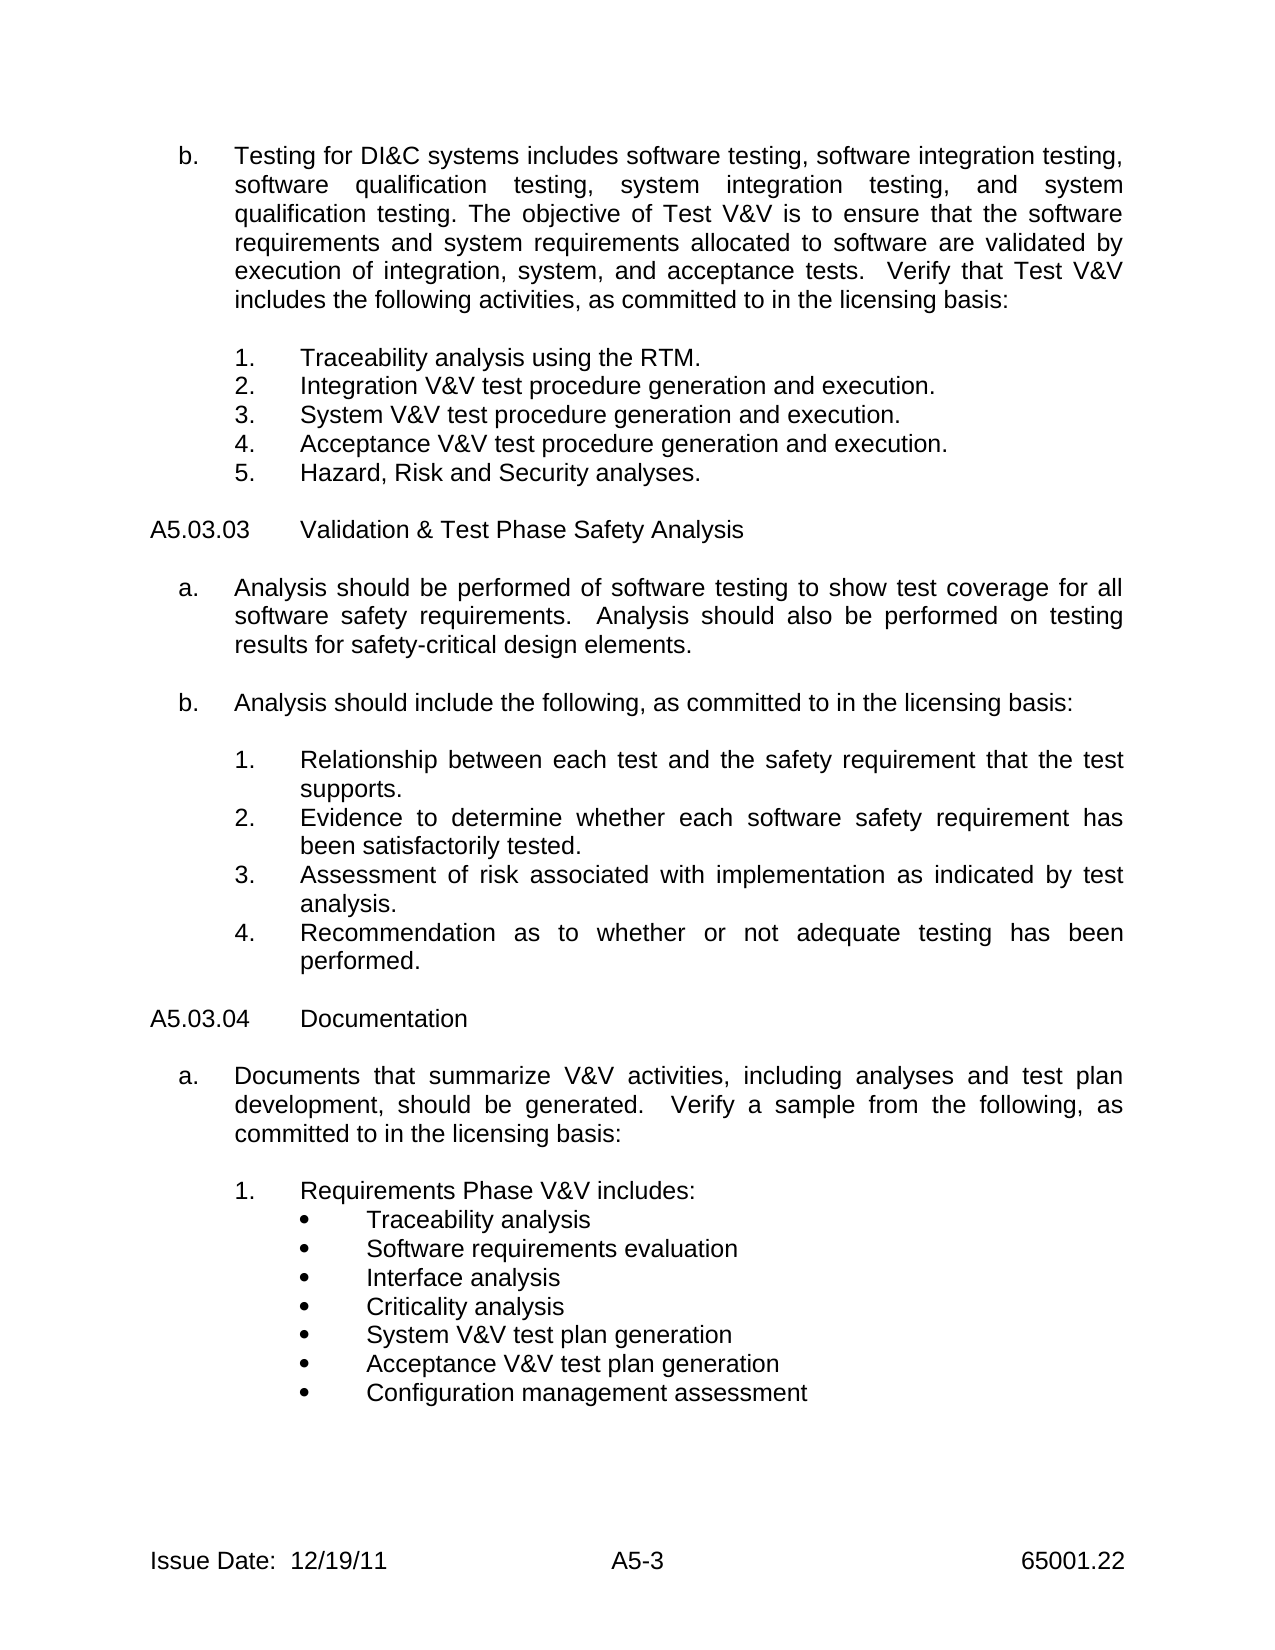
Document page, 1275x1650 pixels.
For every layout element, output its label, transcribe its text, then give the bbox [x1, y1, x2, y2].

list Acceptance V&V test procedure generation and execution. [234, 429, 1125, 457]
text A5.03.04 Documentation [150, 1004, 1125, 1032]
list Acceptance V&V test plan generation [300, 1349, 1125, 1378]
text A5.03.03 Validation & Test Phase Safety Analysis [150, 515, 1125, 544]
list Requirements Phase V&V includes: [234, 1176, 1125, 1205]
list Documents that summarize V&V activities, including analyses and test plan development, should be generated. Verify a sample from the following, as committed to in the licensing basis: [178, 1061, 1125, 1147]
list Software requirements evaluation [300, 1234, 1125, 1263]
list Interface analysis [300, 1263, 1125, 1292]
list Configuration management assessment [300, 1378, 1125, 1407]
list System V&V test procedure generation and execution. [234, 400, 1125, 429]
list Hazard, Risk and Security analyses. [234, 457, 1125, 486]
list Assessment of risk associated with implementation as indicated by test analysis. [234, 860, 1125, 917]
list Traceability analysis [300, 1205, 1125, 1234]
list Analysis should include the following, as committed to in the licensing basis: [178, 687, 1125, 716]
list Analysis should be performed of software testing to show test coverage for all software safety requirements. Analysis should also be performed on testing results for safety-critical design elements. [178, 572, 1125, 659]
list Recommendation as to whether or not adequate testing has been performed. [234, 917, 1125, 975]
list Evidence to determine whether each software safety requirement has been satisfactorily tested. [234, 802, 1125, 860]
list Criticality analysis [300, 1292, 1125, 1320]
list Integration V&V test procedure generation and execution. [234, 371, 1125, 400]
list Testing for DI&C systems includes software testing, software integration testing, software qualification testing, system integration testing, and system qualification testing. The objective of Test V&V is to ensure that the software requirements and system requirements allocated to software are validated by execution of integration, system, and acceptance tests. Verify that Test V&V includes the following activities, as committed to in the licensing basis: [178, 141, 1125, 314]
list Traceability analysis using the RTM. [234, 342, 1125, 371]
list Relationship between each test and the safety requirement that the test supports. [234, 745, 1125, 802]
list System V&V test plan generation [300, 1320, 1125, 1349]
